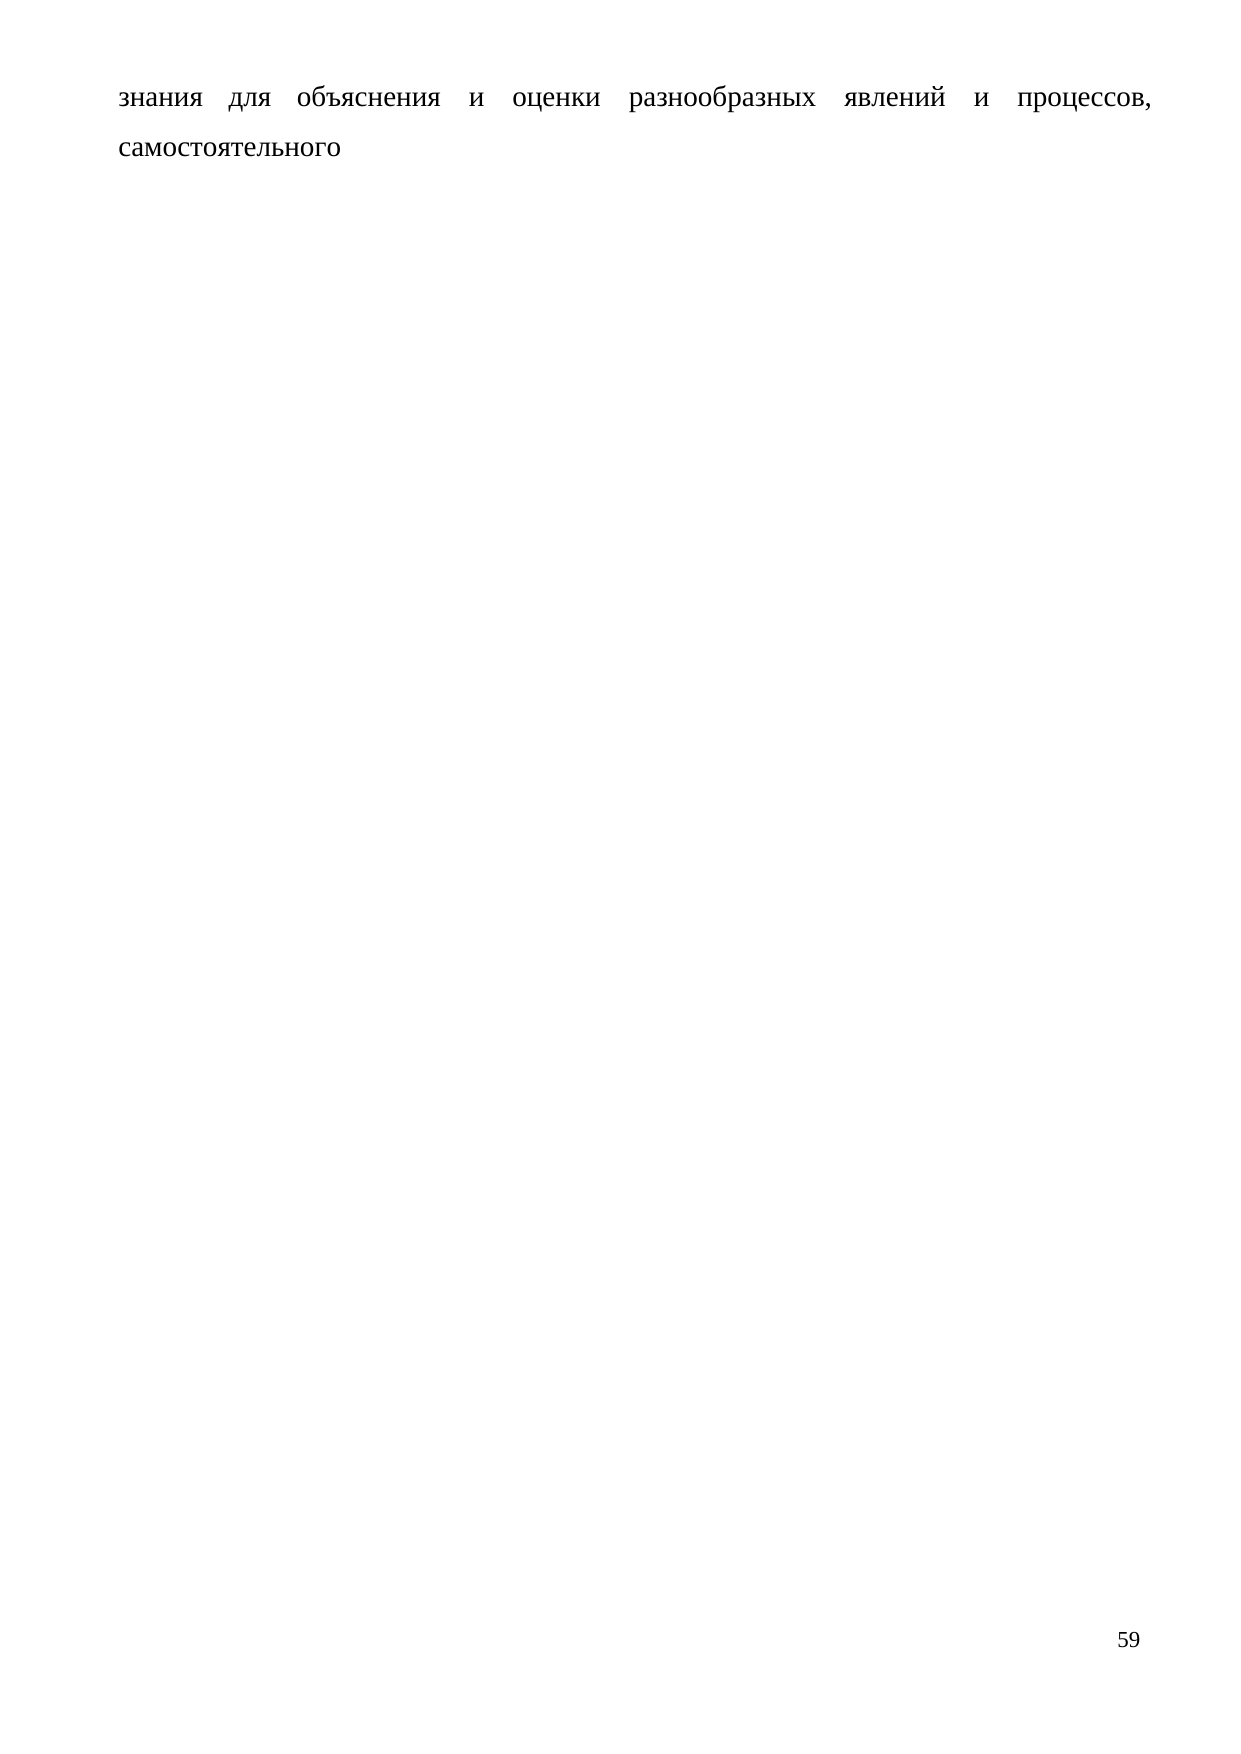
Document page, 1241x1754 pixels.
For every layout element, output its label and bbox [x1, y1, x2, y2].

text [118, 79, 1152, 163]
